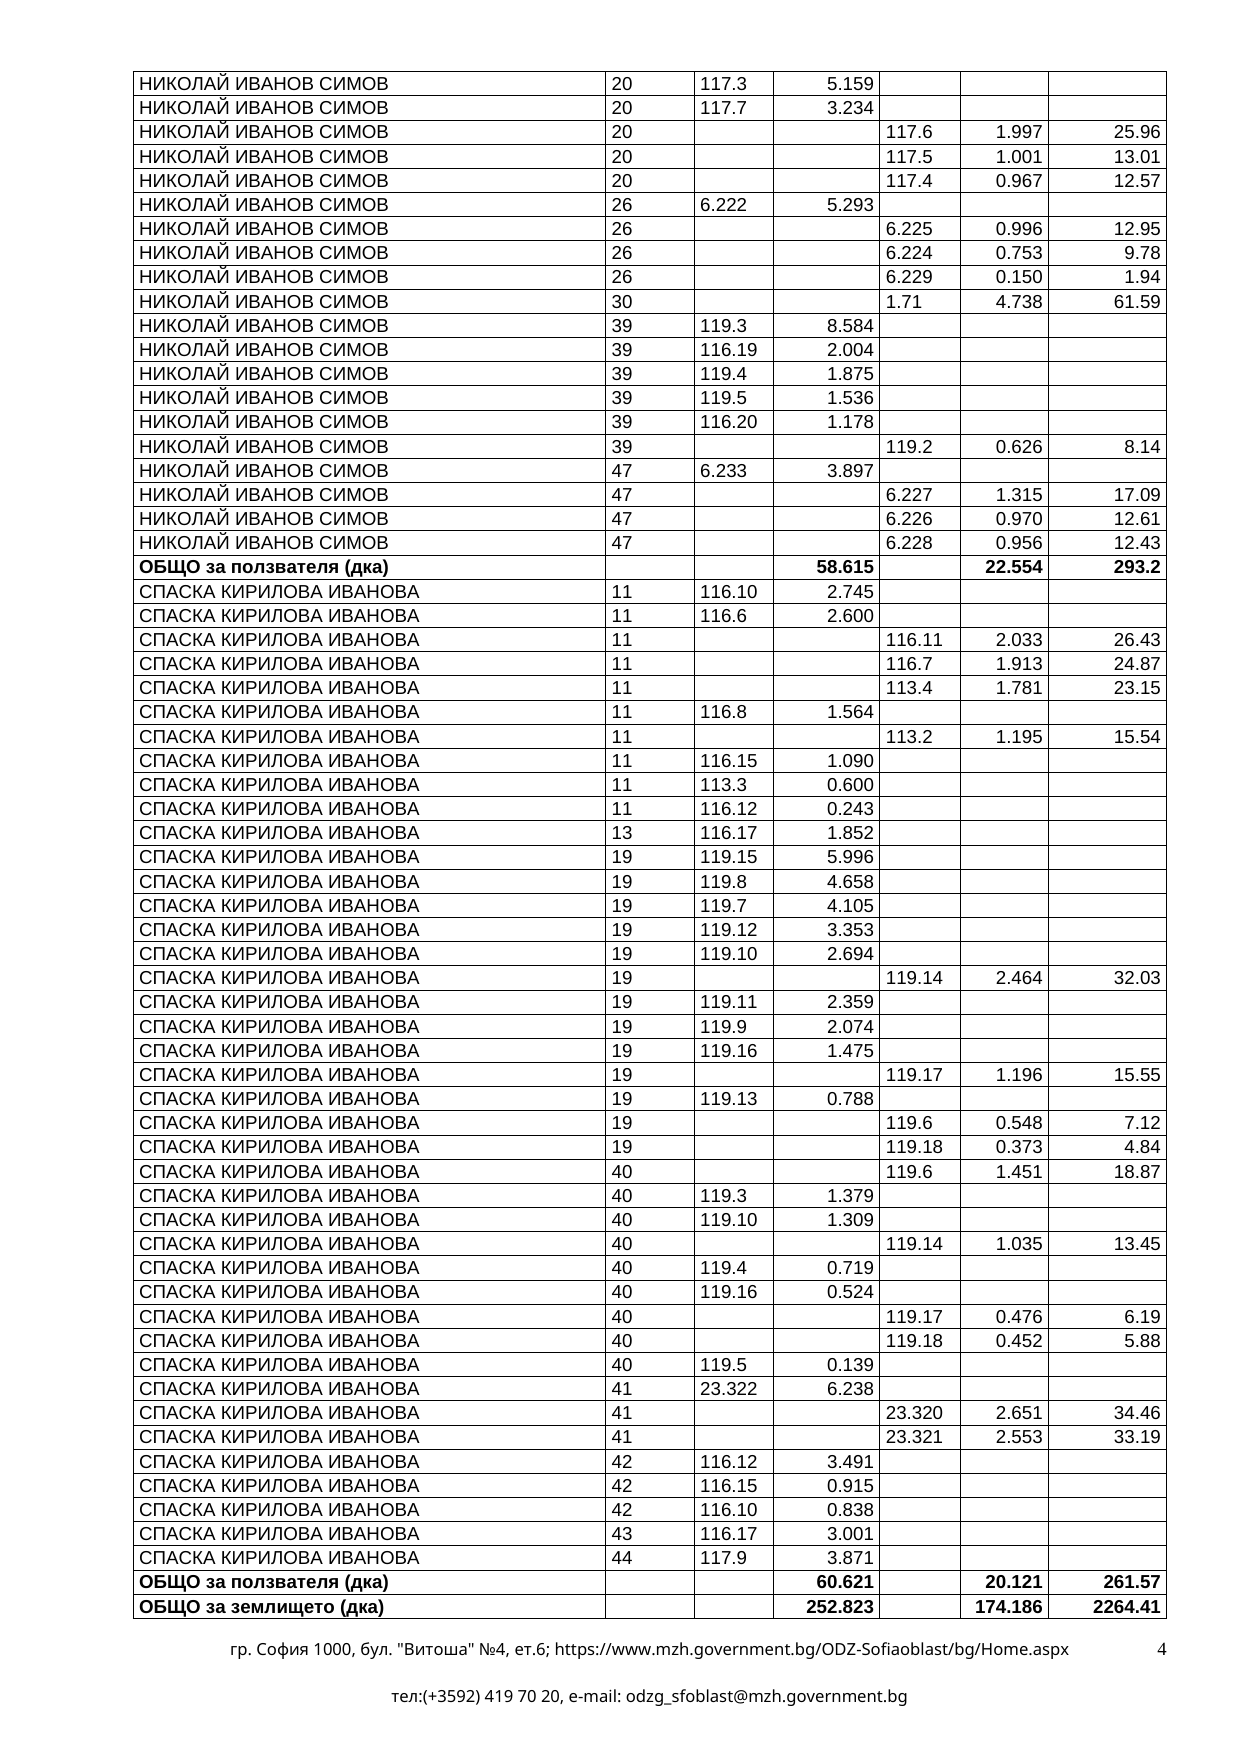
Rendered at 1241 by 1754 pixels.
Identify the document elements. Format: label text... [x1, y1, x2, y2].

table_cell 42 [606, 1498, 694, 1521]
table_cell 8.14 [1049, 435, 1166, 458]
table_cell 19 [606, 1111, 694, 1134]
table_cell СПАСКА КИРИЛОВА ИВАНОВА [134, 1426, 605, 1449]
table_cell 119.17 [880, 1305, 960, 1328]
table_cell 19 [606, 1015, 694, 1038]
table_cell 41 [606, 1401, 694, 1424]
table_cell [961, 991, 1048, 1014]
table_cell [695, 556, 773, 579]
table_cell [880, 846, 960, 869]
table_cell [1049, 193, 1166, 216]
table_cell [880, 72, 960, 95]
table_cell [961, 193, 1048, 216]
table_cell 1.196 [961, 1063, 1048, 1086]
table_cell [695, 1329, 773, 1352]
table_cell 119.4 [695, 362, 773, 385]
table_cell СПАСКА КИРИЛОВА ИВАНОВА [134, 1232, 605, 1255]
table_cell [695, 241, 773, 264]
table_cell 1.090 [774, 749, 879, 772]
table_cell 6.229 [880, 266, 960, 289]
table_cell 5.159 [774, 72, 879, 95]
table_cell 119.5 [695, 1353, 773, 1376]
table_cell 4.105 [774, 894, 879, 917]
table_cell 6.222 [695, 193, 773, 216]
table_cell [695, 652, 773, 675]
table_cell ОБЩО за землището (дка) [134, 1595, 605, 1618]
table_cell 20 [606, 145, 694, 168]
table_cell [695, 1426, 773, 1449]
table_cell [880, 1015, 960, 1038]
table_cell 40 [606, 1184, 694, 1207]
table_cell 19 [606, 870, 694, 893]
table_cell [774, 121, 879, 144]
table_cell [880, 193, 960, 216]
table_cell [695, 435, 773, 458]
table_cell [774, 145, 879, 168]
table_cell 19 [606, 846, 694, 869]
table_cell НИКОЛАЙ ИВАНОВ СИМОВ [134, 411, 605, 434]
table_cell ОБЩО за ползвателя (дка) [134, 1571, 605, 1594]
table_cell [961, 1377, 1048, 1400]
table_cell [1049, 942, 1166, 965]
table_cell [1049, 1039, 1166, 1062]
table_cell 42 [606, 1474, 694, 1497]
table_cell [774, 1136, 879, 1159]
table_cell 252.823 [774, 1595, 879, 1618]
table_cell [774, 217, 879, 240]
table_cell [1049, 72, 1166, 95]
table_cell 40 [606, 1160, 694, 1183]
table_cell [695, 1232, 773, 1255]
table_cell 43 [606, 1522, 694, 1545]
table_cell 19 [606, 918, 694, 941]
table_cell НИКОЛАЙ ИВАНОВ СИМОВ [134, 435, 605, 458]
table_cell 39 [606, 338, 694, 361]
table_cell [1049, 1281, 1166, 1304]
table_cell [880, 1353, 960, 1376]
table_cell 19 [606, 966, 694, 989]
table_cell [774, 676, 879, 699]
table_cell СПАСКА КИРИЛОВА ИВАНОВА [134, 1522, 605, 1545]
table_cell 0.243 [774, 797, 879, 820]
table_cell 0.967 [961, 169, 1048, 192]
table_cell 116.15 [695, 1474, 773, 1497]
table_cell НИКОЛАЙ ИВАНОВ СИМОВ [134, 483, 605, 506]
table_cell [961, 338, 1048, 361]
table_cell [695, 1136, 773, 1159]
table_cell 5.88 [1049, 1329, 1166, 1352]
table_cell [880, 459, 960, 482]
table_cell СПАСКА КИРИЛОВА ИВАНОВА [134, 846, 605, 869]
table_cell [880, 918, 960, 941]
table_cell 0.915 [774, 1474, 879, 1497]
table_cell [695, 507, 773, 530]
table_cell НИКОЛАЙ ИВАНОВ СИМОВ [134, 145, 605, 168]
table_cell 119.10 [695, 942, 773, 965]
table_cell СПАСКА КИРИЛОВА ИВАНОВА [134, 942, 605, 965]
table_cell 26 [606, 193, 694, 216]
table_cell 19 [606, 1136, 694, 1159]
table_cell 6.227 [880, 483, 960, 506]
table_cell [1049, 1474, 1166, 1497]
table_cell 116.19 [695, 338, 773, 361]
table_cell [880, 1546, 960, 1569]
table_cell 2.464 [961, 966, 1048, 989]
table_cell [695, 121, 773, 144]
table_cell [961, 459, 1048, 482]
table_cell [774, 507, 879, 530]
table_cell [961, 411, 1048, 434]
table_cell СПАСКА КИРИЛОВА ИВАНОВА [134, 870, 605, 893]
table_cell 0.838 [774, 1498, 879, 1521]
table_cell 117.9 [695, 1546, 773, 1569]
table_cell 23.321 [880, 1426, 960, 1449]
table_cell СПАСКА КИРИЛОВА ИВАНОВА [134, 1256, 605, 1279]
table_cell [961, 797, 1048, 820]
table_cell СПАСКА КИРИЛОВА ИВАНОВА [134, 652, 605, 675]
table_cell [1049, 386, 1166, 409]
table_cell 17.09 [1049, 483, 1166, 506]
table_cell СПАСКА КИРИЛОВА ИВАНОВА [134, 991, 605, 1014]
table_cell 39 [606, 411, 694, 434]
table_cell [961, 1039, 1048, 1062]
table_cell [1049, 1498, 1166, 1521]
table_cell 116.10 [695, 1498, 773, 1521]
table_cell 40 [606, 1305, 694, 1328]
table_cell СПАСКА КИРИЛОВА ИВАНОВА [134, 773, 605, 796]
table_cell 119.12 [695, 918, 773, 941]
table_cell [880, 821, 960, 844]
table_cell 116.17 [695, 821, 773, 844]
table_cell 3.353 [774, 918, 879, 941]
table_cell 1.536 [774, 386, 879, 409]
table_cell СПАСКА КИРИЛОВА ИВАНОВА [134, 580, 605, 603]
table_cell 293.2 [1049, 556, 1166, 579]
table_cell [880, 314, 960, 337]
table_cell 40 [606, 1232, 694, 1255]
table_cell 119.13 [695, 1087, 773, 1110]
table_cell 119.10 [695, 1208, 773, 1231]
table_cell 11 [606, 701, 694, 724]
table_cell [774, 1426, 879, 1449]
table_cell 119.6 [880, 1160, 960, 1183]
table_cell [1049, 411, 1166, 434]
table_cell 20 [606, 121, 694, 144]
table_cell [880, 1474, 960, 1497]
table_cell [1049, 894, 1166, 917]
table_cell [880, 701, 960, 724]
table_cell [961, 894, 1048, 917]
table_cell 1.852 [774, 821, 879, 844]
table_cell 40 [606, 1208, 694, 1231]
table_cell 2.651 [961, 1401, 1048, 1424]
table_cell 1.475 [774, 1039, 879, 1062]
table_cell 2.359 [774, 991, 879, 1014]
table_cell СПАСКА КИРИЛОВА ИВАНОВА [134, 1015, 605, 1038]
table_cell 1.315 [961, 483, 1048, 506]
table_cell 15.55 [1049, 1063, 1166, 1086]
table_cell [1049, 797, 1166, 820]
table_cell 119.4 [695, 1256, 773, 1279]
table_cell 0.626 [961, 435, 1048, 458]
table_cell СПАСКА КИРИЛОВА ИВАНОВА [134, 1353, 605, 1376]
table_cell 34.46 [1049, 1401, 1166, 1424]
table_cell [880, 1039, 960, 1062]
table_cell 3.234 [774, 96, 879, 119]
table_cell 3.871 [774, 1546, 879, 1569]
table_cell 42 [606, 1450, 694, 1473]
table_cell 119.3 [695, 314, 773, 337]
table_cell [1049, 1377, 1166, 1400]
table_cell 0.524 [774, 1281, 879, 1304]
table_cell 11 [606, 797, 694, 820]
table_cell СПАСКА КИРИЛОВА ИВАНОВА [134, 1401, 605, 1424]
table_cell 20 [606, 169, 694, 192]
table_cell [695, 966, 773, 989]
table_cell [134, 121, 605, 144]
table_cell 19 [606, 1087, 694, 1110]
table_cell 119.14 [880, 966, 960, 989]
table_cell [880, 1256, 960, 1279]
table_cell СПАСКА КИРИЛОВА ИВАНОВА [134, 1087, 605, 1110]
table_cell 117.7 [695, 96, 773, 119]
table_cell [880, 1522, 960, 1545]
table_cell 18.87 [1049, 1160, 1166, 1183]
table_cell [606, 1571, 694, 1594]
table_cell 4.738 [961, 290, 1048, 313]
table_cell 47 [606, 531, 694, 554]
table_cell [774, 1305, 879, 1328]
table_cell 12.57 [1049, 169, 1166, 192]
table_cell 0.600 [774, 773, 879, 796]
table_cell 13.01 [1049, 145, 1166, 168]
table_cell 30 [606, 290, 694, 313]
table_cell 116.8 [695, 701, 773, 724]
table_cell [961, 72, 1048, 95]
table_cell [880, 1571, 960, 1594]
table_cell 4.84 [1049, 1136, 1166, 1159]
table_cell [961, 314, 1048, 337]
table_cell СПАСКА КИРИЛОВА ИВАНОВА [134, 1474, 605, 1497]
table_cell [1049, 1522, 1166, 1545]
table_cell [880, 338, 960, 361]
table_cell НИКОЛАЙ ИВАНОВ СИМОВ [134, 217, 605, 240]
table_cell 119.8 [695, 870, 773, 893]
table_cell 0.956 [961, 531, 1048, 554]
table_cell [961, 870, 1048, 893]
table_cell 0.548 [961, 1111, 1048, 1134]
table_cell 23.320 [880, 1401, 960, 1424]
table_cell 41 [606, 1377, 694, 1400]
table_cell [880, 1595, 960, 1618]
table_cell 13 [606, 821, 694, 844]
table_cell 119.11 [695, 991, 773, 1014]
table_cell [880, 96, 960, 119]
table_cell 0.753 [961, 241, 1048, 264]
table_cell 6.19 [1049, 1305, 1166, 1328]
table_cell [695, 483, 773, 506]
table_cell 47 [606, 459, 694, 482]
table_cell НИКОЛАЙ ИВАНОВ СИМОВ [134, 507, 605, 530]
table_cell [1049, 459, 1166, 482]
table_cell НИКОЛАЙ ИВАНОВ СИМОВ [134, 193, 605, 216]
table_cell 32.03 [1049, 966, 1166, 989]
table_cell 119.16 [695, 1039, 773, 1062]
table_cell [1049, 846, 1166, 869]
table_cell 1.379 [774, 1184, 879, 1207]
table_cell [880, 942, 960, 965]
table_cell [695, 725, 773, 748]
table_cell НИКОЛАЙ ИВАНОВ СИМОВ [134, 266, 605, 289]
table_cell 117.5 [880, 145, 960, 168]
table_cell НИКОЛАЙ ИВАНОВ СИМОВ [134, 290, 605, 313]
table_cell [961, 918, 1048, 941]
table_cell [1049, 1353, 1166, 1376]
table_cell 40 [606, 1281, 694, 1304]
table_cell 1.781 [961, 676, 1048, 699]
table_cell [695, 628, 773, 651]
table_cell 119.3 [695, 1184, 773, 1207]
table_cell 116.20 [695, 411, 773, 434]
table_cell 116.12 [695, 1450, 773, 1473]
table_cell [1049, 604, 1166, 627]
table_cell СПАСКА КИРИЛОВА ИВАНОВА [134, 1208, 605, 1231]
table_cell 117.6 [880, 121, 960, 144]
table_cell 39 [606, 314, 694, 337]
table_cell [961, 749, 1048, 772]
table_cell 19 [606, 894, 694, 917]
table_cell 0.150 [961, 266, 1048, 289]
table_cell 61.59 [1049, 290, 1166, 313]
table_cell 23.322 [695, 1377, 773, 1400]
table_cell [1049, 1546, 1166, 1569]
table_cell СПАСКА КИРИЛОВА ИВАНОВА [134, 1160, 605, 1183]
table_cell 11 [606, 773, 694, 796]
table_cell СПАСКА КИРИЛОВА ИВАНОВА [134, 701, 605, 724]
table_cell 26.43 [1049, 628, 1166, 651]
table_cell 2.600 [774, 604, 879, 627]
table_cell СПАСКА КИРИЛОВА ИВАНОВА [134, 1281, 605, 1304]
table_cell 1.178 [774, 411, 879, 434]
table_cell [695, 145, 773, 168]
table_cell 39 [606, 362, 694, 385]
table_cell [961, 1450, 1048, 1473]
table_cell [961, 1015, 1048, 1038]
table_cell 116.12 [695, 797, 773, 820]
table_cell [695, 1305, 773, 1328]
table_cell [880, 894, 960, 917]
table_cell 40 [606, 1256, 694, 1279]
table_cell СПАСКА КИРИЛОВА ИВАНОВА [134, 1546, 605, 1569]
table_cell 1.564 [774, 701, 879, 724]
table_cell [774, 1111, 879, 1134]
table_cell [695, 169, 773, 192]
table_cell [880, 362, 960, 385]
table_cell 20 [606, 72, 694, 95]
table_cell [961, 1208, 1048, 1231]
table_cell СПАСКА КИРИЛОВА ИВАНОВА [134, 894, 605, 917]
table_cell 11 [606, 676, 694, 699]
table_cell 2.033 [961, 628, 1048, 651]
table_cell [695, 1063, 773, 1086]
table_cell 12.95 [1049, 217, 1166, 240]
table_cell [1049, 918, 1166, 941]
table_cell [961, 386, 1048, 409]
table_cell [961, 773, 1048, 796]
table_cell СПАСКА КИРИЛОВА ИВАНОВА [134, 821, 605, 844]
table_cell 1.913 [961, 652, 1048, 675]
table_cell [880, 749, 960, 772]
table_cell [1049, 991, 1166, 1014]
table_cell СПАСКА КИРИЛОВА ИВАНОВА [134, 1450, 605, 1473]
table_cell СПАСКА КИРИЛОВА ИВАНОВА [134, 1039, 605, 1062]
table_cell [880, 773, 960, 796]
table_cell 24.87 [1049, 652, 1166, 675]
table_cell 0.452 [961, 1329, 1048, 1352]
table_cell 6.233 [695, 459, 773, 482]
table_cell 19 [606, 991, 694, 1014]
table_cell 47 [606, 483, 694, 506]
table_cell 0.373 [961, 1136, 1048, 1159]
table_cell 19 [606, 1039, 694, 1062]
table_cell [695, 676, 773, 699]
table_cell [695, 217, 773, 240]
table_cell НИКОЛАЙ ИВАНОВ СИМОВ [134, 386, 605, 409]
table_cell СПАСКА КИРИЛОВА ИВАНОВА [134, 749, 605, 772]
table_cell НИКОЛАЙ ИВАНОВ СИМОВ [134, 338, 605, 361]
table_cell СПАСКА КИРИЛОВА ИВАНОВА [134, 1498, 605, 1521]
table_cell [1049, 362, 1166, 385]
table_cell НИКОЛАЙ ИВАНОВ СИМОВ [134, 531, 605, 554]
table_cell 1.997 [961, 121, 1048, 144]
table_cell 0.139 [774, 1353, 879, 1376]
table_cell [880, 1281, 960, 1304]
table_cell 6.238 [774, 1377, 879, 1400]
table_cell [774, 290, 879, 313]
table_cell 22.554 [961, 556, 1048, 579]
table_cell 12.43 [1049, 531, 1166, 554]
table_cell [880, 797, 960, 820]
table_cell 4.658 [774, 870, 879, 893]
table_cell [695, 1571, 773, 1594]
table_cell [961, 821, 1048, 844]
table_cell ОБЩО за ползвателя (дка) [134, 556, 605, 579]
table_cell 20.121 [961, 1571, 1048, 1594]
table_cell 113.4 [880, 676, 960, 699]
table_cell 119.16 [695, 1281, 773, 1304]
table_cell 12.61 [1049, 507, 1166, 530]
table_cell 40 [606, 1353, 694, 1376]
table_cell [1049, 821, 1166, 844]
table_cell [774, 628, 879, 651]
table_cell 1.451 [961, 1160, 1048, 1183]
table_cell 2264.41 [1049, 1595, 1166, 1618]
table_cell СПАСКА КИРИЛОВА ИВАНОВА [134, 1305, 605, 1328]
table_cell СПАСКА КИРИЛОВА ИВАНОВА [134, 1329, 605, 1352]
table_cell 6.225 [880, 217, 960, 240]
table_cell [961, 1546, 1048, 1569]
table_cell СПАСКА КИРИЛОВА ИВАНОВА [134, 797, 605, 820]
table_cell 0.476 [961, 1305, 1048, 1328]
table_cell 116.6 [695, 604, 773, 627]
table_cell 47 [606, 507, 694, 530]
table_cell [880, 411, 960, 434]
table_cell 174.186 [961, 1595, 1048, 1618]
table_cell [880, 1498, 960, 1521]
table_cell 2.553 [961, 1426, 1048, 1449]
table_cell 11 [606, 628, 694, 651]
table_cell 7.12 [1049, 1111, 1166, 1134]
table_cell 6.224 [880, 241, 960, 264]
table_cell НИКОЛАЙ ИВАНОВ СИМОВ [134, 241, 605, 264]
table_cell 1.71 [880, 290, 960, 313]
table_cell 119.6 [880, 1111, 960, 1134]
table_cell [695, 290, 773, 313]
table_cell [961, 1353, 1048, 1376]
table_cell 0.719 [774, 1256, 879, 1279]
table_cell 26 [606, 266, 694, 289]
table_cell [880, 1087, 960, 1110]
table_cell [774, 1329, 879, 1352]
table_cell 2.074 [774, 1015, 879, 1038]
table_cell [1049, 1256, 1166, 1279]
table_cell [1049, 1015, 1166, 1038]
table_cell 119.5 [695, 386, 773, 409]
table_cell 41 [606, 1426, 694, 1449]
table_cell 20 [606, 96, 694, 119]
table_cell 116.7 [880, 652, 960, 675]
table_cell 0.788 [774, 1087, 879, 1110]
table_cell 8.584 [774, 314, 879, 337]
table_cell 113.3 [695, 773, 773, 796]
table_cell СПАСКА КИРИЛОВА ИВАНОВА [134, 604, 605, 627]
table_cell [880, 1208, 960, 1231]
table_cell 119.18 [880, 1136, 960, 1159]
table_cell [961, 96, 1048, 119]
table_cell [695, 1595, 773, 1618]
table_cell [1049, 314, 1166, 337]
table_cell [774, 531, 879, 554]
table_cell [695, 531, 773, 554]
table_cell [774, 483, 879, 506]
table_cell [961, 1087, 1048, 1110]
table_cell СПАСКА КИРИЛОВА ИВАНОВА [134, 725, 605, 748]
table_cell СПАСКА КИРИЛОВА ИВАНОВА [134, 918, 605, 941]
table_cell СПАСКА КИРИЛОВА ИВАНОВА [134, 676, 605, 699]
table_cell 15.54 [1049, 725, 1166, 748]
table_cell 11 [606, 580, 694, 603]
table_cell [961, 580, 1048, 603]
table_cell [606, 556, 694, 579]
table_cell 1.875 [774, 362, 879, 385]
table_cell [1049, 580, 1166, 603]
table_cell [961, 1256, 1048, 1279]
table_cell 11 [606, 749, 694, 772]
table_cell [880, 991, 960, 1014]
table_cell 19 [606, 1063, 694, 1086]
table_cell [1049, 1087, 1166, 1110]
table_cell 60.621 [774, 1571, 879, 1594]
table_cell [774, 1401, 879, 1424]
table_cell [1049, 701, 1166, 724]
table_cell 11 [606, 725, 694, 748]
table_cell [1049, 870, 1166, 893]
table_cell 26 [606, 217, 694, 240]
table_cell 116.15 [695, 749, 773, 772]
table_cell [774, 1232, 879, 1255]
table_cell СПАСКА КИРИЛОВА ИВАНОВА [134, 1136, 605, 1159]
table_cell [695, 1111, 773, 1134]
table_cell 119.7 [695, 894, 773, 917]
table_cell [695, 266, 773, 289]
table_cell 0.970 [961, 507, 1048, 530]
table_cell [1049, 773, 1166, 796]
table_cell [774, 169, 879, 192]
table_cell 39 [606, 435, 694, 458]
table_cell [961, 1184, 1048, 1207]
table_cell 116.17 [695, 1522, 773, 1545]
table_cell СПАСКА КИРИЛОВА ИВАНОВА [134, 1063, 605, 1086]
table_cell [134, 96, 605, 119]
table_cell СПАСКА КИРИЛОВА ИВАНОВА [134, 966, 605, 989]
table_cell СПАСКА КИРИЛОВА ИВАНОВА [134, 628, 605, 651]
table_cell [961, 362, 1048, 385]
table_cell [774, 1160, 879, 1183]
table_cell 119.15 [695, 846, 773, 869]
table_cell НИКОЛАЙ ИВАНОВ СИМОВ [134, 459, 605, 482]
table_cell [880, 556, 960, 579]
table_cell 5.996 [774, 846, 879, 869]
table_cell [695, 1160, 773, 1183]
table_cell НИКОЛАЙ ИВАНОВ СИМОВ [134, 314, 605, 337]
table_cell [1049, 1184, 1166, 1207]
table_cell 1.309 [774, 1208, 879, 1231]
table_cell 119.2 [880, 435, 960, 458]
table_cell [961, 701, 1048, 724]
table_cell 0.996 [961, 217, 1048, 240]
table_cell 116.10 [695, 580, 773, 603]
table_cell 3.001 [774, 1522, 879, 1545]
table_cell [774, 1063, 879, 1086]
table_cell 117.3 [695, 72, 773, 95]
table_cell 11 [606, 604, 694, 627]
table_cell 58.615 [774, 556, 879, 579]
table_cell 1.035 [961, 1232, 1048, 1255]
table_cell [961, 942, 1048, 965]
table_cell НИКОЛАЙ ИВАНОВ СИМОВ [134, 169, 605, 192]
table_cell 5.293 [774, 193, 879, 216]
table_cell 113.2 [880, 725, 960, 748]
table_cell 6.226 [880, 507, 960, 530]
table_cell 25.96 [1049, 121, 1166, 144]
table_cell [961, 1281, 1048, 1304]
table_cell 119.17 [880, 1063, 960, 1086]
table_cell [880, 386, 960, 409]
table_cell 11 [606, 652, 694, 675]
table_cell 26 [606, 241, 694, 264]
table_cell [774, 652, 879, 675]
table_cell [774, 966, 879, 989]
table_cell 13.45 [1049, 1232, 1166, 1255]
table_cell [961, 846, 1048, 869]
table_cell 3.897 [774, 459, 879, 482]
table_cell [606, 1595, 694, 1618]
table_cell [134, 72, 605, 95]
table_cell [695, 1401, 773, 1424]
table_cell 33.19 [1049, 1426, 1166, 1449]
table_cell СПАСКА КИРИЛОВА ИВАНОВА [134, 1184, 605, 1207]
table_cell 40 [606, 1329, 694, 1352]
table_cell [1049, 1450, 1166, 1473]
table_cell 3.491 [774, 1450, 879, 1473]
table_cell [774, 725, 879, 748]
table_cell 117.4 [880, 169, 960, 192]
table_cell [961, 1474, 1048, 1497]
table_cell 119.9 [695, 1015, 773, 1038]
table_cell 9.78 [1049, 241, 1166, 264]
table_cell 23.15 [1049, 676, 1166, 699]
table_cell 19 [606, 942, 694, 965]
table_cell 261.57 [1049, 1571, 1166, 1594]
table_cell СПАСКА КИРИЛОВА ИВАНОВА [134, 1377, 605, 1400]
table_cell [880, 1377, 960, 1400]
table_cell 6.228 [880, 531, 960, 554]
table_cell 1.94 [1049, 266, 1166, 289]
table_cell 1.195 [961, 725, 1048, 748]
table_cell [880, 870, 960, 893]
table_cell 1.001 [961, 145, 1048, 168]
table_cell [774, 266, 879, 289]
table_cell [774, 435, 879, 458]
table_cell 2.694 [774, 942, 879, 965]
table_cell [1049, 338, 1166, 361]
table_cell [961, 604, 1048, 627]
table_cell НИКОЛАЙ ИВАНОВ СИМОВ [134, 362, 605, 385]
table_cell [961, 1498, 1048, 1521]
table_cell 44 [606, 1546, 694, 1569]
table_cell 2.004 [774, 338, 879, 361]
table_cell [1049, 96, 1166, 119]
table_cell 119.18 [880, 1329, 960, 1352]
table_cell 119.14 [880, 1232, 960, 1255]
table_cell 2.745 [774, 580, 879, 603]
table_cell 39 [606, 386, 694, 409]
table_cell 116.11 [880, 628, 960, 651]
table_cell [1049, 749, 1166, 772]
table_cell [961, 1522, 1048, 1545]
table_cell [880, 604, 960, 627]
table_cell [774, 241, 879, 264]
table_cell СПАСКА КИРИЛОВА ИВАНОВА [134, 1111, 605, 1134]
table_cell [880, 580, 960, 603]
table_cell [1049, 1208, 1166, 1231]
table_cell [880, 1450, 960, 1473]
table_cell [880, 1184, 960, 1207]
